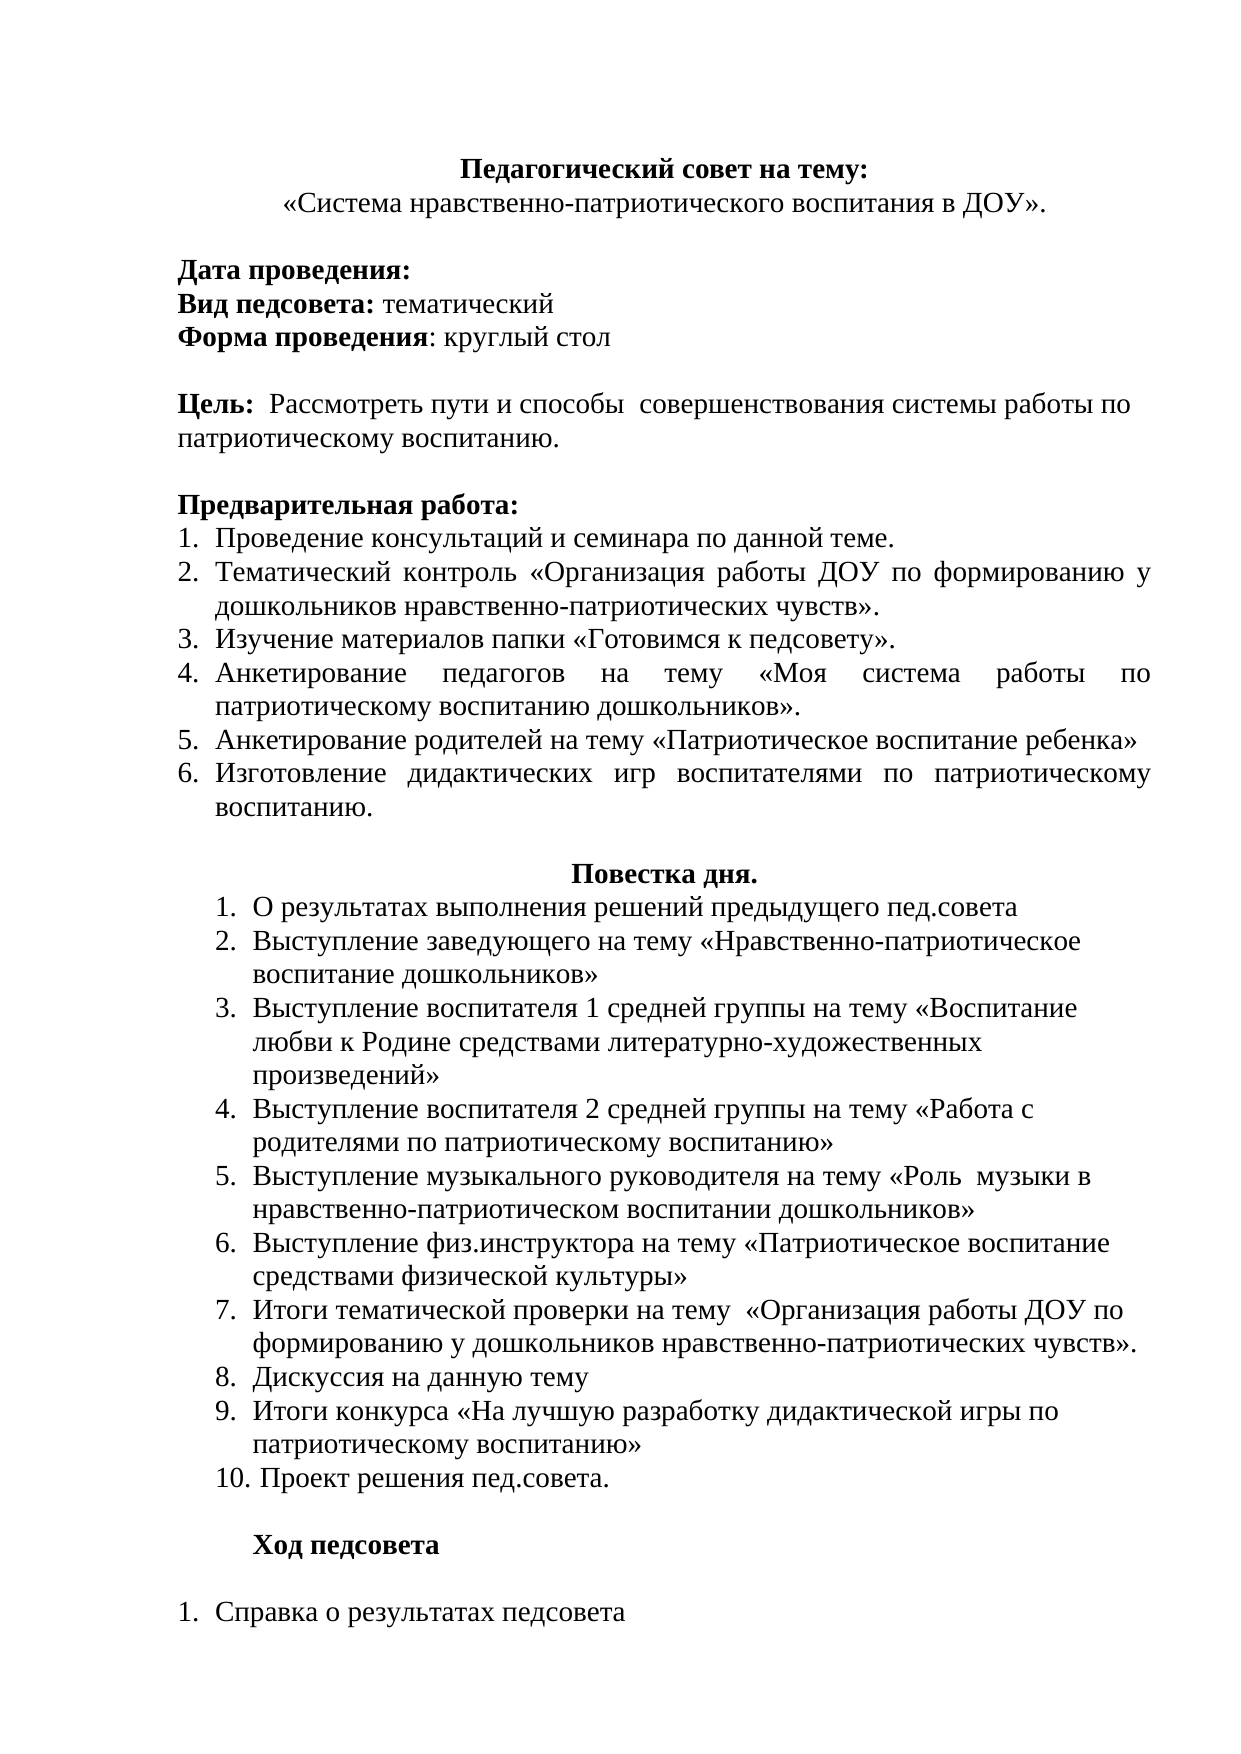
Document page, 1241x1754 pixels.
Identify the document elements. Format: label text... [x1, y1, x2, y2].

text Педагогический совет на тему: [177, 152, 1152, 185]
text Форма проведения: круглый стол [177, 319, 1152, 353]
list Проект решения пед.совета. [215, 1460, 1152, 1493]
list Анкетирование педагогов на тему «Моя система работы по патриотическому воспитанию дошкольников». [177, 655, 1152, 722]
list Выступление физ.инструктора на тему «Патриотическое воспитание средствами физической культуры» [215, 1225, 1152, 1292]
list Итоги конкурса «На лучшую разработку дидактической игры по патриотическому воспитанию» [215, 1393, 1152, 1460]
list Изготовление дидактических игр воспитателями по патриотическому воспитанию. [177, 755, 1152, 822]
list Выступление воспитателя 1 средней группы на тему «Воспитание любви к Родине средствами литературно-художественных произведений» [215, 990, 1152, 1091]
list Повестка дня. [177, 856, 1152, 889]
list Выступление воспитателя 2 средней группы на тему «Работа с родителями по патриотическому воспитанию» [215, 1091, 1152, 1158]
list Выступление заведующего на тему «Нравственно-патриотическое воспитание дошкольников» [215, 923, 1152, 990]
list Проведение консультаций и семинара по данной теме. [177, 521, 1152, 554]
list Изучение материалов папки «Готовимся к педсовету». [177, 621, 1152, 655]
text Цель: Рассмотреть пути и способы совершенствования системы работы по патриотическому воспитанию. [177, 386, 1152, 453]
text Ход педсовета [252, 1527, 1152, 1560]
text «Система нравственно-патриотического воспитания в ДОУ». [177, 185, 1152, 219]
list Выступление музыкального руководителя на тему «Роль музыки в нравственно-патриотическом воспитании дошкольников» [215, 1158, 1152, 1225]
text Дата проведения: [177, 252, 1152, 286]
list О результатах выполнения решений предыдущего пед.совета [215, 889, 1152, 923]
list Дискуссия на данную тему [215, 1359, 1152, 1393]
list Тематический контроль «Организация работы ДОУ по формированию у дошкольников нравственно-патриотических чувств». [177, 554, 1152, 621]
list Справка о результатах педсовета [177, 1594, 1152, 1627]
list Анкетирование родителей на тему «Патриотическое воспитание ребенка» [177, 722, 1152, 755]
text Предварительная работа: [177, 487, 1152, 521]
list Итоги тематической проверки на тему «Организация работы ДОУ по формированию у дошкольников нравственно-патриотических чувств». [215, 1292, 1152, 1359]
text Вид педсовета: тематический [177, 286, 1152, 319]
